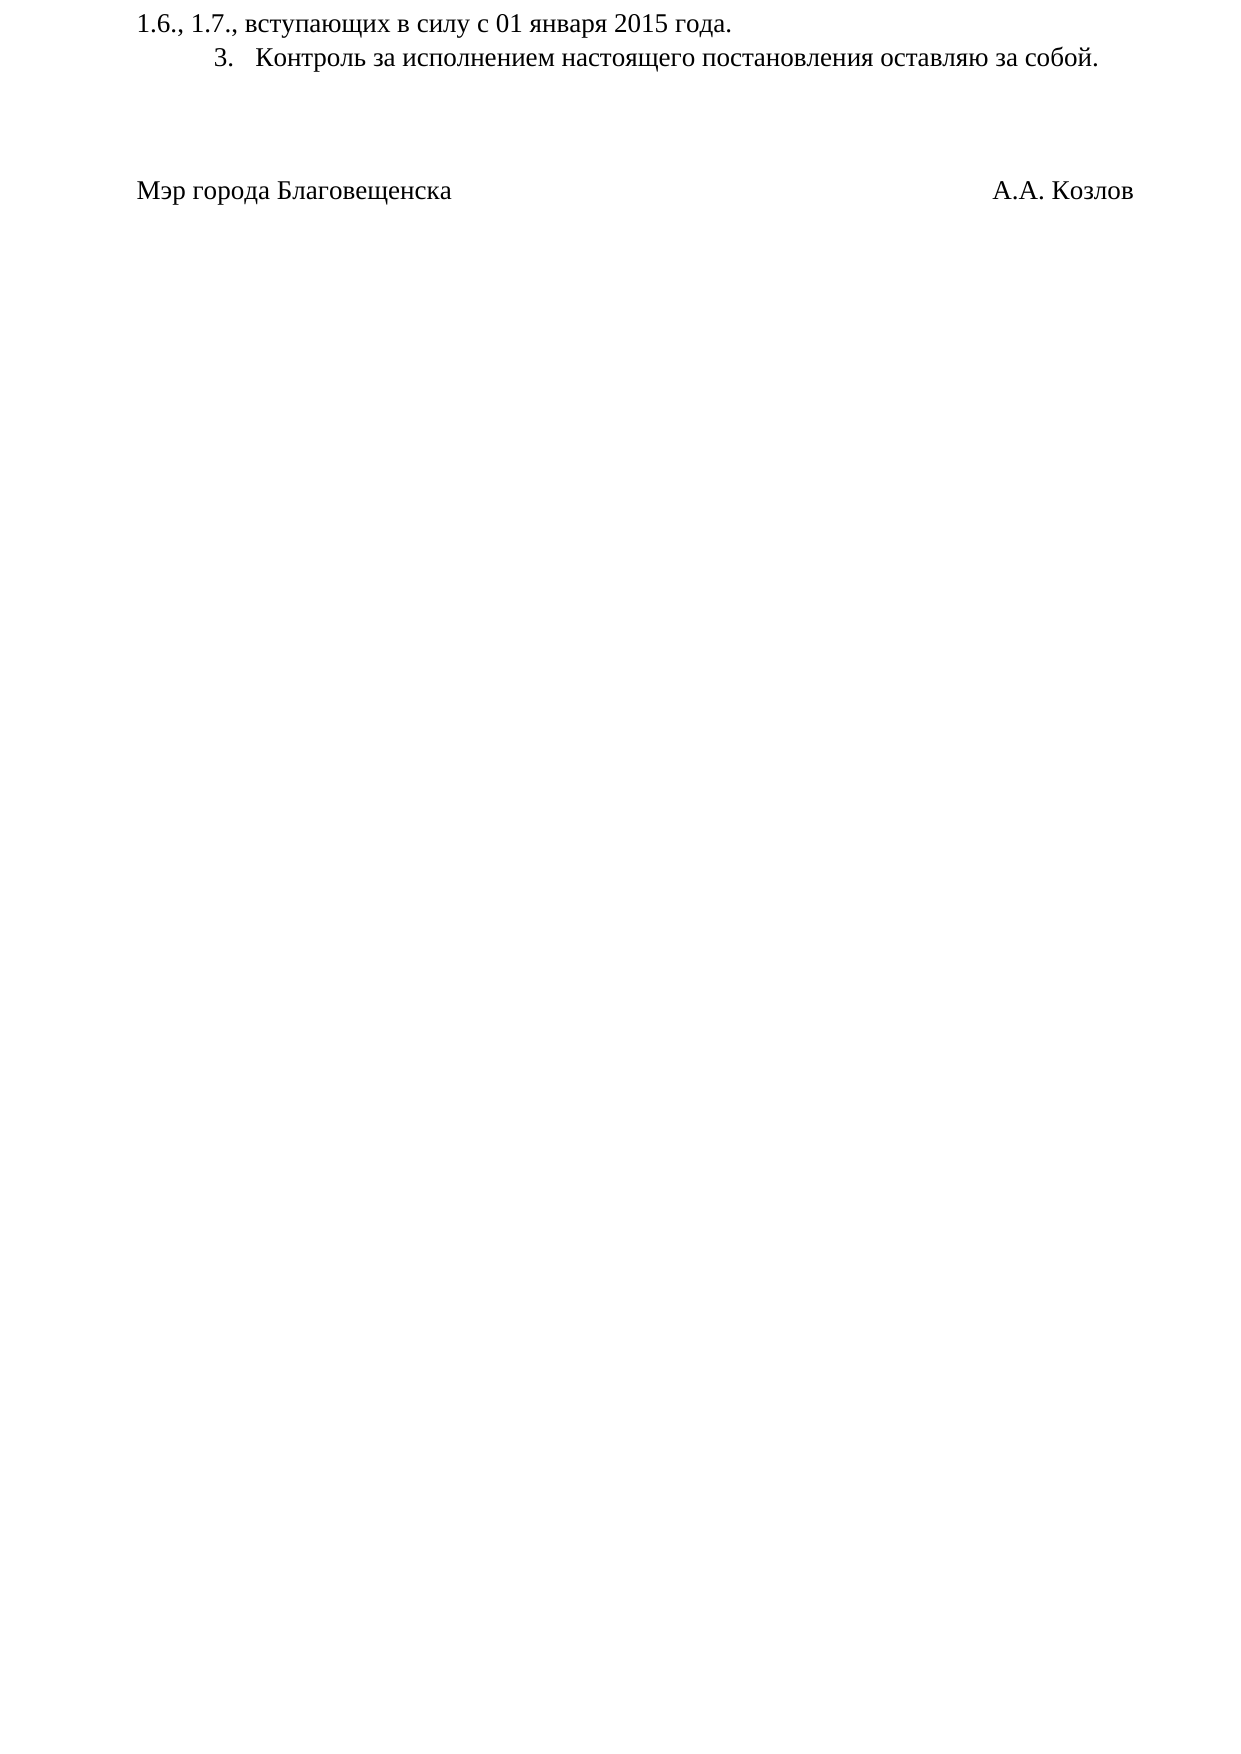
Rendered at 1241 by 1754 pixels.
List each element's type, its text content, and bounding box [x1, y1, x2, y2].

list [136, 7, 1165, 39]
list Контроль за исполнением настоящего постановления оставляю за собой. [136, 39, 1165, 73]
text Мэр города Благовещенска А.А. Козлов [136, 177, 1165, 204]
